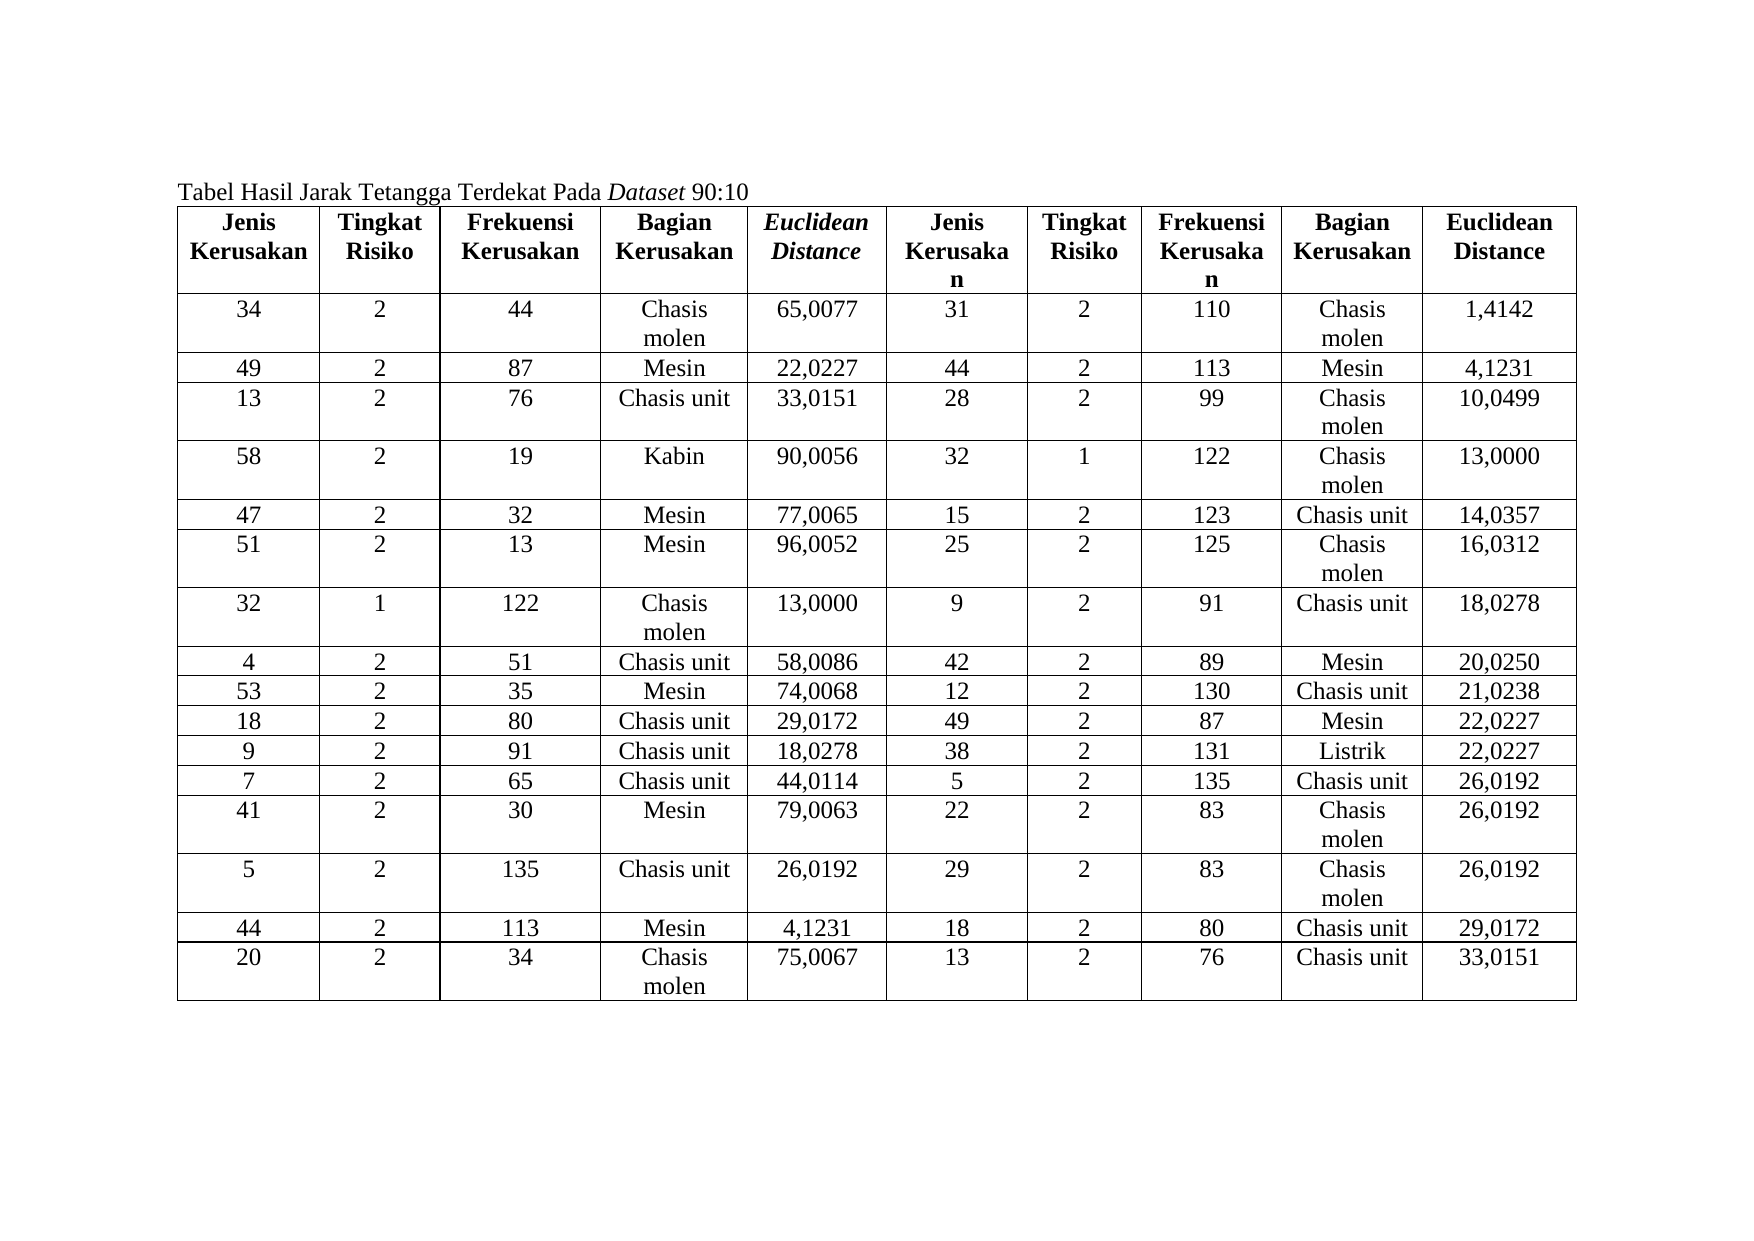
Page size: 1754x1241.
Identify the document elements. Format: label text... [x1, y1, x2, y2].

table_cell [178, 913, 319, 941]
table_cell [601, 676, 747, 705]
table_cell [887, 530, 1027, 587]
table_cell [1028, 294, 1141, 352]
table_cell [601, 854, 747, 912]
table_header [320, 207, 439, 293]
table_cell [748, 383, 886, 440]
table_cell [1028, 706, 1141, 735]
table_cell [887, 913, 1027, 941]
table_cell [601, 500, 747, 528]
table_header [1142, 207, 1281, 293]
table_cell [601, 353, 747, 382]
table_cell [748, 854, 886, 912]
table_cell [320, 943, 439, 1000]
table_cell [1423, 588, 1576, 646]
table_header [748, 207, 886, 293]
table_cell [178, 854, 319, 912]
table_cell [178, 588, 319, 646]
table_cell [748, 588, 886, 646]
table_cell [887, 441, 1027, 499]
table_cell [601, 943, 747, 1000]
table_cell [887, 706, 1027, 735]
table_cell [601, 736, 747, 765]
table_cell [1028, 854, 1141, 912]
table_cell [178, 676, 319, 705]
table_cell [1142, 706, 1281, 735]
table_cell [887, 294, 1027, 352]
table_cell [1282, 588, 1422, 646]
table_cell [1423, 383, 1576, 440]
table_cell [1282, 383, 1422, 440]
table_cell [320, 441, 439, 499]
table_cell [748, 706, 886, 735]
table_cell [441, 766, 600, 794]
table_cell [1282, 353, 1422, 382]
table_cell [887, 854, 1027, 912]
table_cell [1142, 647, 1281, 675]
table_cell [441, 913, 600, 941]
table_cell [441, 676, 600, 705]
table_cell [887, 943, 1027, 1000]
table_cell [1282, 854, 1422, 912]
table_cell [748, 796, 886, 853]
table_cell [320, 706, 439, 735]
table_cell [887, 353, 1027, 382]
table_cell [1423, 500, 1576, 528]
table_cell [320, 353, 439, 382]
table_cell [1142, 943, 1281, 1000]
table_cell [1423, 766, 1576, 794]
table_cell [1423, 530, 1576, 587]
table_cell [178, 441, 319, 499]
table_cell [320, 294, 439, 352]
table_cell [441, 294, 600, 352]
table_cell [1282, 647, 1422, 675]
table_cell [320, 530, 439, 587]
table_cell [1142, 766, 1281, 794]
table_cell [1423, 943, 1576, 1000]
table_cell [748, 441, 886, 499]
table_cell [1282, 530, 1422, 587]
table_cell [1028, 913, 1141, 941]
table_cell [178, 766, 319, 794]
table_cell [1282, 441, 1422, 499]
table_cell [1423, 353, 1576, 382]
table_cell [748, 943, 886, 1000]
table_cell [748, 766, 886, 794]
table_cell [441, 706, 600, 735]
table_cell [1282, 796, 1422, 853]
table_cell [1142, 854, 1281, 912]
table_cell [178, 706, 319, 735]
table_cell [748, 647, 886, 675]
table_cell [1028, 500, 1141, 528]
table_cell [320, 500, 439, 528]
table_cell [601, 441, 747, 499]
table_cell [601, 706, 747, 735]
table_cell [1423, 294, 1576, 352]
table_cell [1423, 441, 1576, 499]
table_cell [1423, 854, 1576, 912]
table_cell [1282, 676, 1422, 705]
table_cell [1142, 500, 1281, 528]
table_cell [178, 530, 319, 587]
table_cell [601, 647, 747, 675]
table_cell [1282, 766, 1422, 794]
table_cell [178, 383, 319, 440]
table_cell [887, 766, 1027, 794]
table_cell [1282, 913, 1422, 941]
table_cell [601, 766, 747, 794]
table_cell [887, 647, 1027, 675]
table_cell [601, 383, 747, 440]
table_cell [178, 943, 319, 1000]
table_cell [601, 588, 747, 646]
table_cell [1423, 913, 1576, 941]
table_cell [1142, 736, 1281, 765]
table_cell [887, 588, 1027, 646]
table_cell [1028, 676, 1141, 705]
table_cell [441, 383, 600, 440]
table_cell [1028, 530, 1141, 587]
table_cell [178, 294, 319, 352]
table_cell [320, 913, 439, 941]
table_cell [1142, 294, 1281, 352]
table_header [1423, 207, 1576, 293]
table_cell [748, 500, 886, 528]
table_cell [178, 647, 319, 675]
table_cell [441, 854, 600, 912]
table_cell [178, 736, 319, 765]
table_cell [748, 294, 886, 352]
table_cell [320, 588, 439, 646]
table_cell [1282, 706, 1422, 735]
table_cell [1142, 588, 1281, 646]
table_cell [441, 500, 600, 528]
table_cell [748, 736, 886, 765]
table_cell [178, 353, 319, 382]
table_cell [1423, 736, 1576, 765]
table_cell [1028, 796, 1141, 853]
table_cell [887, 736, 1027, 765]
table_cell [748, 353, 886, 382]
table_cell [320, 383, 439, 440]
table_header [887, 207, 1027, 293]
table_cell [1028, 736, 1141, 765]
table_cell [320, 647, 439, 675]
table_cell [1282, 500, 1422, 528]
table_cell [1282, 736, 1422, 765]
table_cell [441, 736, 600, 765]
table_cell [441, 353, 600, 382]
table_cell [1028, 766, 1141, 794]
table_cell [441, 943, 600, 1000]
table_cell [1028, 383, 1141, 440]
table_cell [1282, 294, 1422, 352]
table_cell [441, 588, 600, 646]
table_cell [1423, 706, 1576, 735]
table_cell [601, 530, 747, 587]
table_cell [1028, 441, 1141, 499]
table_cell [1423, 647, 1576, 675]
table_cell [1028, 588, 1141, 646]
text Tabel Hasil Jarak Tetangga Terdekat Pada Dataset 90:10 [177, 177, 1577, 206]
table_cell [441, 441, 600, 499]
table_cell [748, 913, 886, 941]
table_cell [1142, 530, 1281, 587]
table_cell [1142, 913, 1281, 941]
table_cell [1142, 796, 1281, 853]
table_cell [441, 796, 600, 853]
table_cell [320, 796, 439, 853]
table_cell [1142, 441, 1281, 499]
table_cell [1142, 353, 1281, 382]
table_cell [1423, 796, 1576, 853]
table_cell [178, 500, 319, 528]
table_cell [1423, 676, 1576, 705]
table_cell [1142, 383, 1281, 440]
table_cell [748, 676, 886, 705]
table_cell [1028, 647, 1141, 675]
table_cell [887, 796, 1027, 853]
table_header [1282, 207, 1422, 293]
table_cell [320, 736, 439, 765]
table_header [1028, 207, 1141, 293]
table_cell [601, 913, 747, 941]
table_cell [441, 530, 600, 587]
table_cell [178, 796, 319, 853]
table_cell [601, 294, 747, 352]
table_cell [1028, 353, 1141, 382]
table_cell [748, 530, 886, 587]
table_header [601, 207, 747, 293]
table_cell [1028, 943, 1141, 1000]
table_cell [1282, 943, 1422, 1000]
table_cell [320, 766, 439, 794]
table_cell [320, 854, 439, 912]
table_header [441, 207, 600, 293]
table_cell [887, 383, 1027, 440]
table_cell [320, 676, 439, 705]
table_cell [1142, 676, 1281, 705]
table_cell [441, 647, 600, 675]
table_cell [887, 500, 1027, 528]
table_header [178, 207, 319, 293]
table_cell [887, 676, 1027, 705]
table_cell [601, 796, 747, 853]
